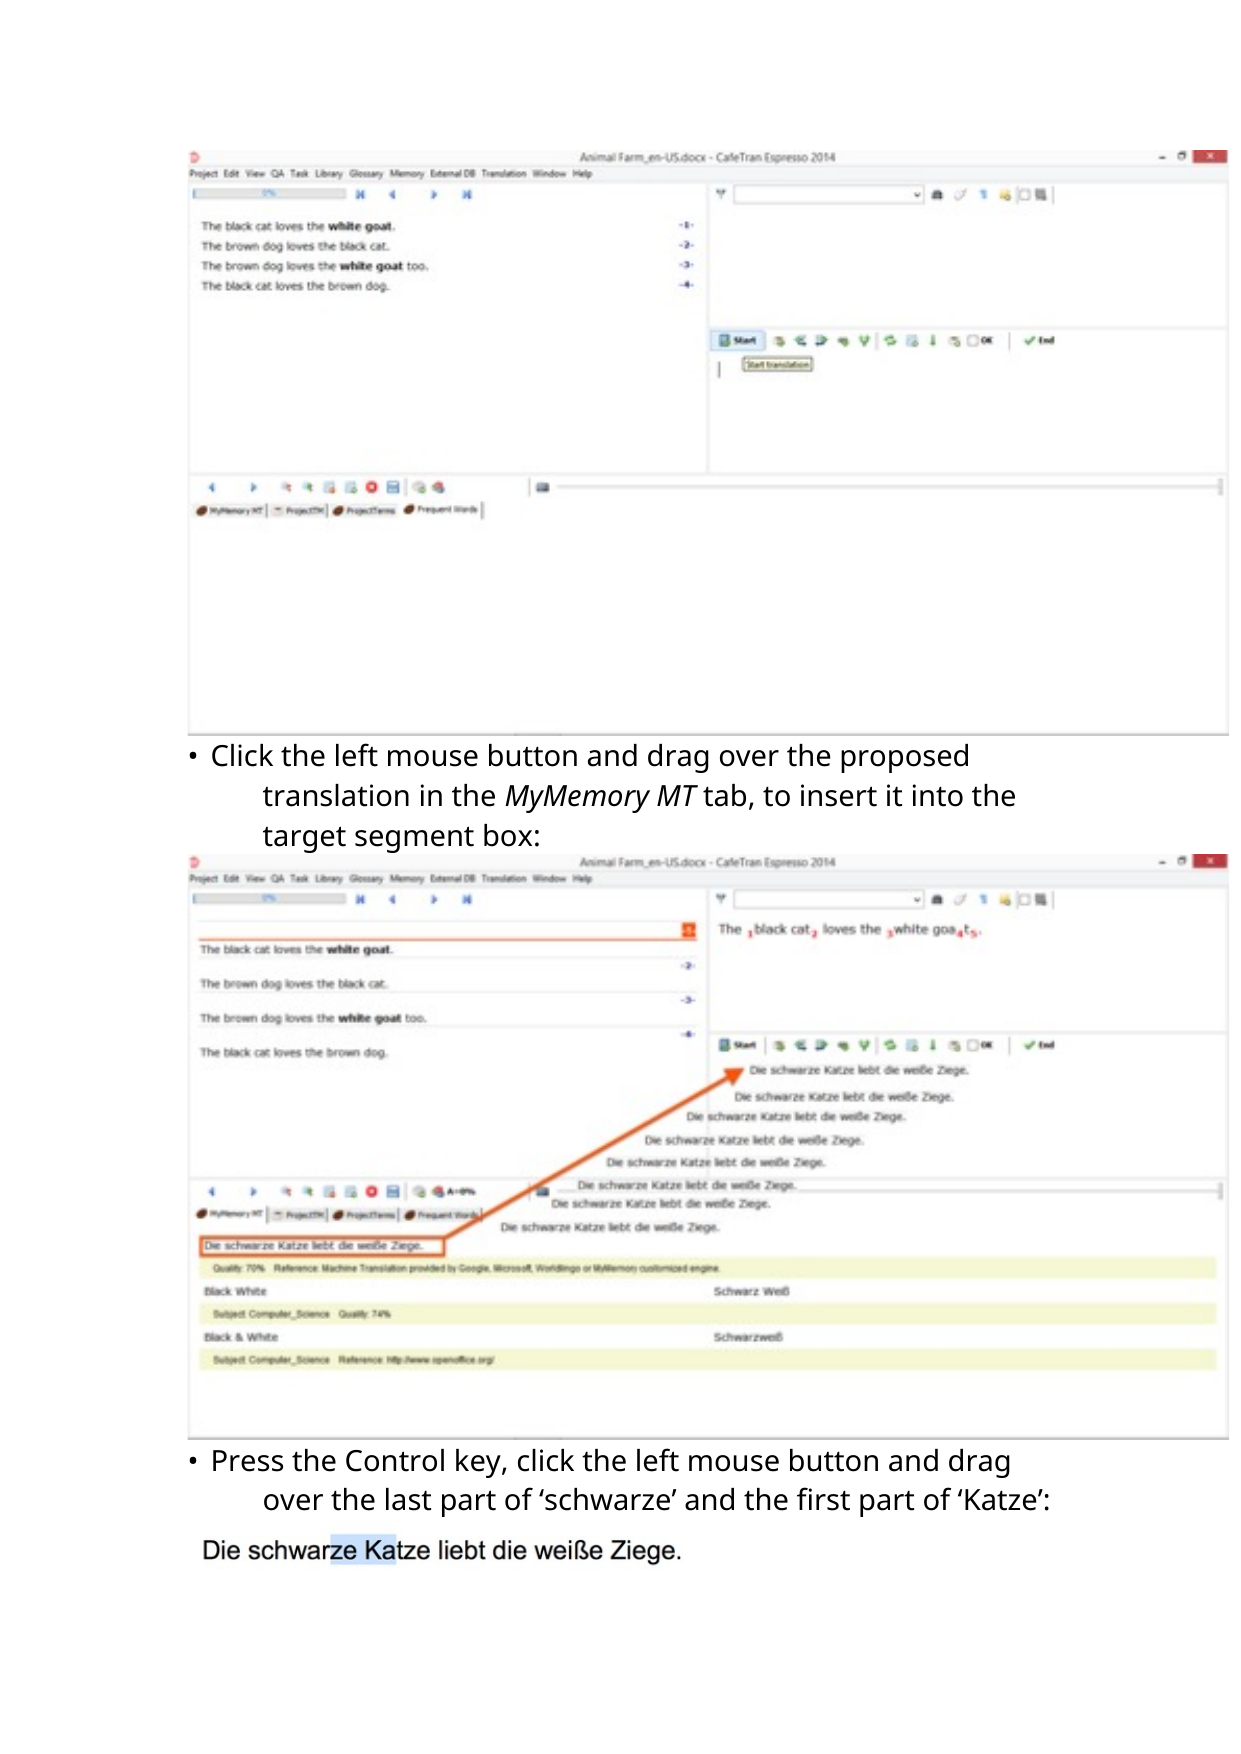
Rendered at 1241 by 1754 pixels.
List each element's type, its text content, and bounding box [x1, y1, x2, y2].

picture [187, 150, 1230, 736]
list Press the Control key, click the left mouse button and drag over the last part of ‘schwarze’ and the first part of ‘Katze’: [187, 1440, 1053, 1519]
picture [187, 1519, 706, 1581]
list Click the left mouse button and drag over the proposed translation in the MyMemory MT tab, to insert it into the target segment box: [187, 736, 1053, 854]
picture [187, 854, 1230, 1440]
